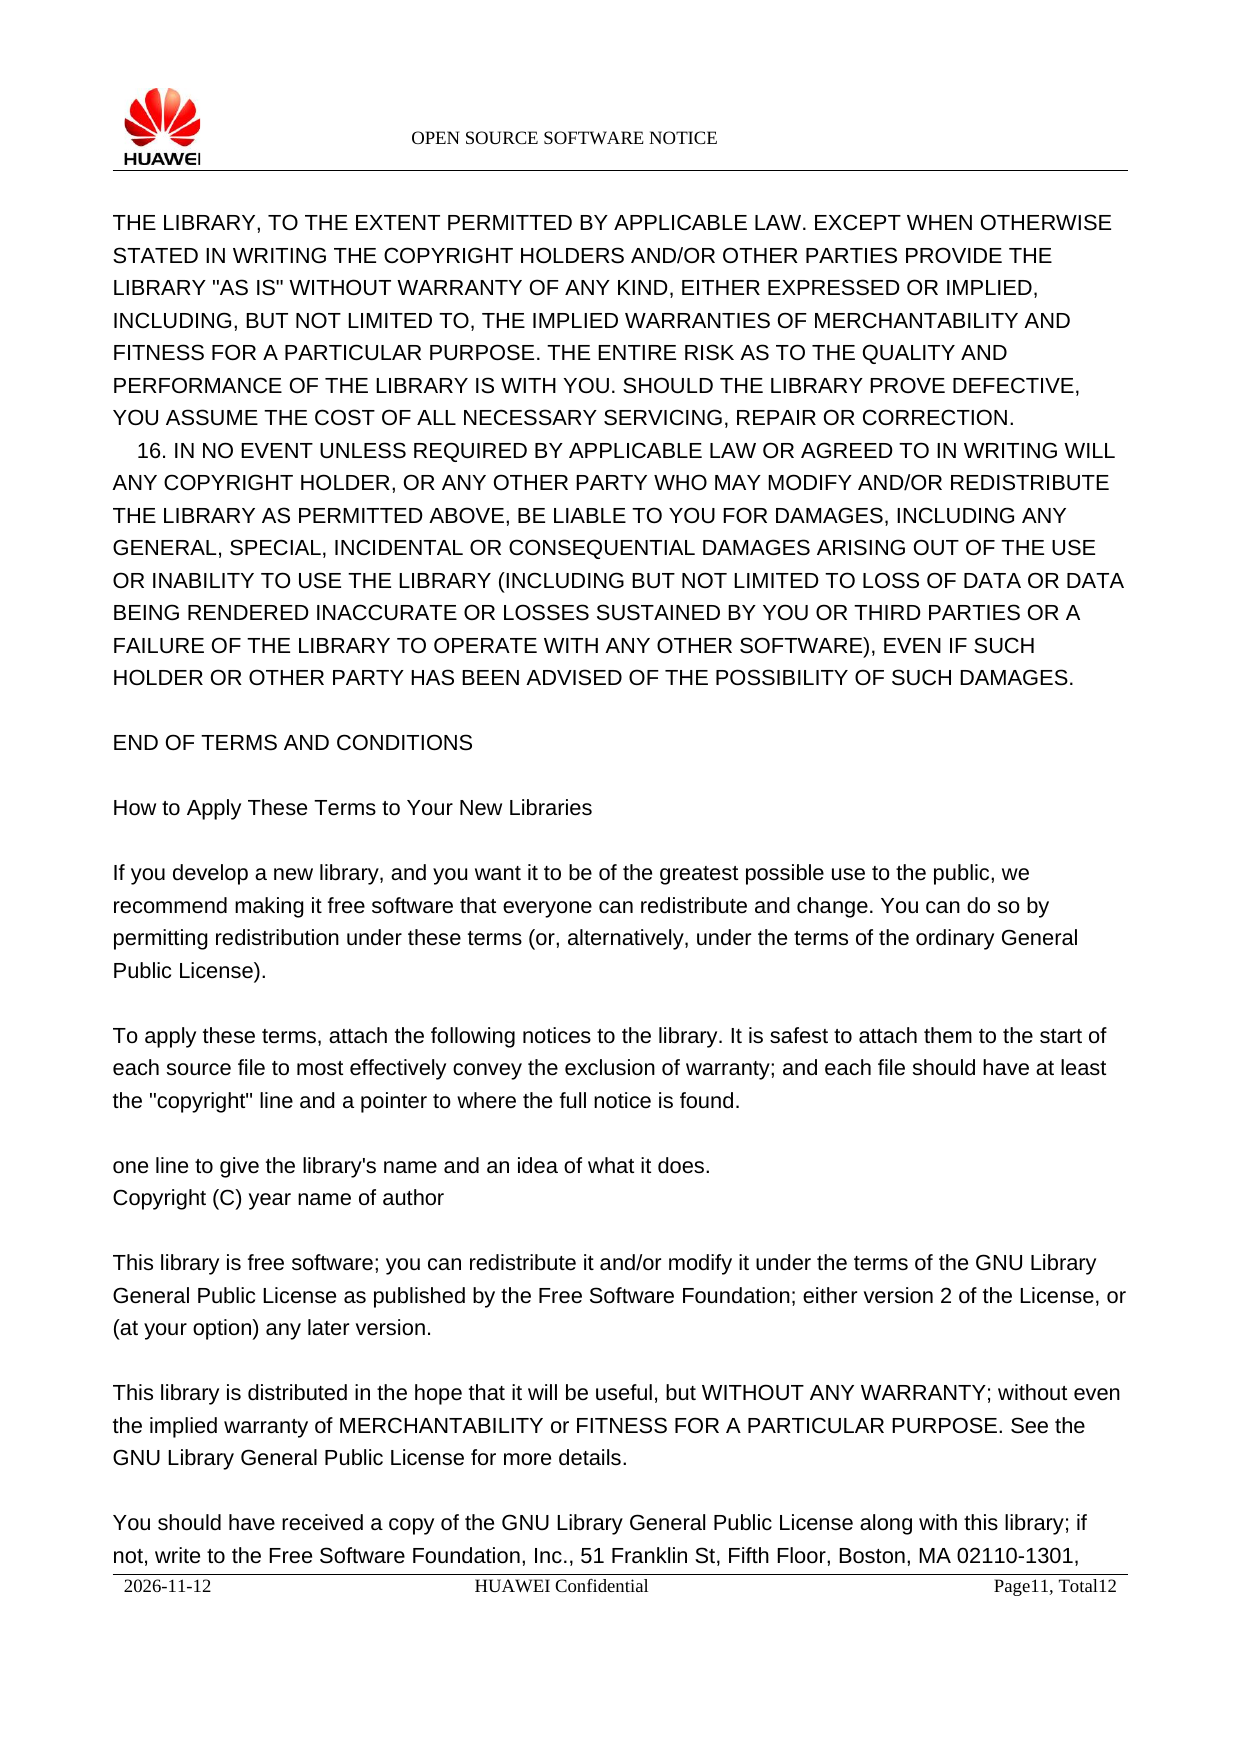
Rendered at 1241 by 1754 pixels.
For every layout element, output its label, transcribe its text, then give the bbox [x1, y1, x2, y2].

text Copyright (C) year name of author [112, 1181, 1128, 1214]
text To apply these terms, attach the following notices to the library. It is safest to attach them to the start of each source file to most effectively convey the exclusion of warranty; and each file should have at least the "copyright" line and a pointer to where the full notice is found. [112, 1019, 1128, 1116]
picture [124, 88, 201, 165]
text one line to give the library's name and an idea of what it does. [112, 1149, 1128, 1181]
text This library is distributed in the hope that it will be useful, but WITHOUT ANY WARRANTY; without even the implied warranty of MERCHANTABILITY or FITNESS FOR A PARTICULAR PURPOSE. See the GNU Library General Public License for more details. [112, 1376, 1128, 1474]
text This library is free software; you can redistribute it and/or modify it under the terms of the GNU Library General Public License as published by the Free Software Foundation; either version 2 of the License, or (at your option) any later version. [112, 1246, 1128, 1344]
text If you develop a new library, and you want it to be of the greatest possible use to the public, we recommend making it free software that everyone can redistribute and change. You can do so by permitting redistribution under these terms (or, alternatively, under the terms of the ordinary General Public License). [112, 856, 1128, 986]
text How to Apply These Terms to Your New Libraries [112, 791, 1128, 824]
text 16. IN NO EVENT UNLESS REQUIRED BY APPLICABLE LAW OR AGREED TO IN WRITING WILL ANY COPYRIGHT HOLDER, OR ANY OTHER PARTY WHO MAY MODIFY AND/OR REDISTRIBUTE THE LIBRARY AS PERMITTED ABOVE, BE LIABLE TO YOU FOR DAMAGES, INCLUDING ANY GENERAL, SPECIAL, INCIDENTAL OR CONSEQUENTIAL DAMAGES ARISING OUT OF THE USE OR INABILITY TO USE THE LIBRARY (INCLUDING BUT NOT LIMITED TO LOSS OF DATA OR DATA BEING RENDERED INACCURATE OR LOSSES SUSTAINED BY YOU OR THIRD PARTIES OR A FAILURE OF THE LIBRARY TO OPERATE WITH ANY OTHER SOFTWARE), EVEN IF SUCH HOLDER OR OTHER PARTY HAS BEEN ADVISED OF THE POSSIBILITY OF SUCH DAMAGES. [112, 434, 1128, 694]
text END OF TERMS AND CONDITIONS [112, 726, 1128, 759]
